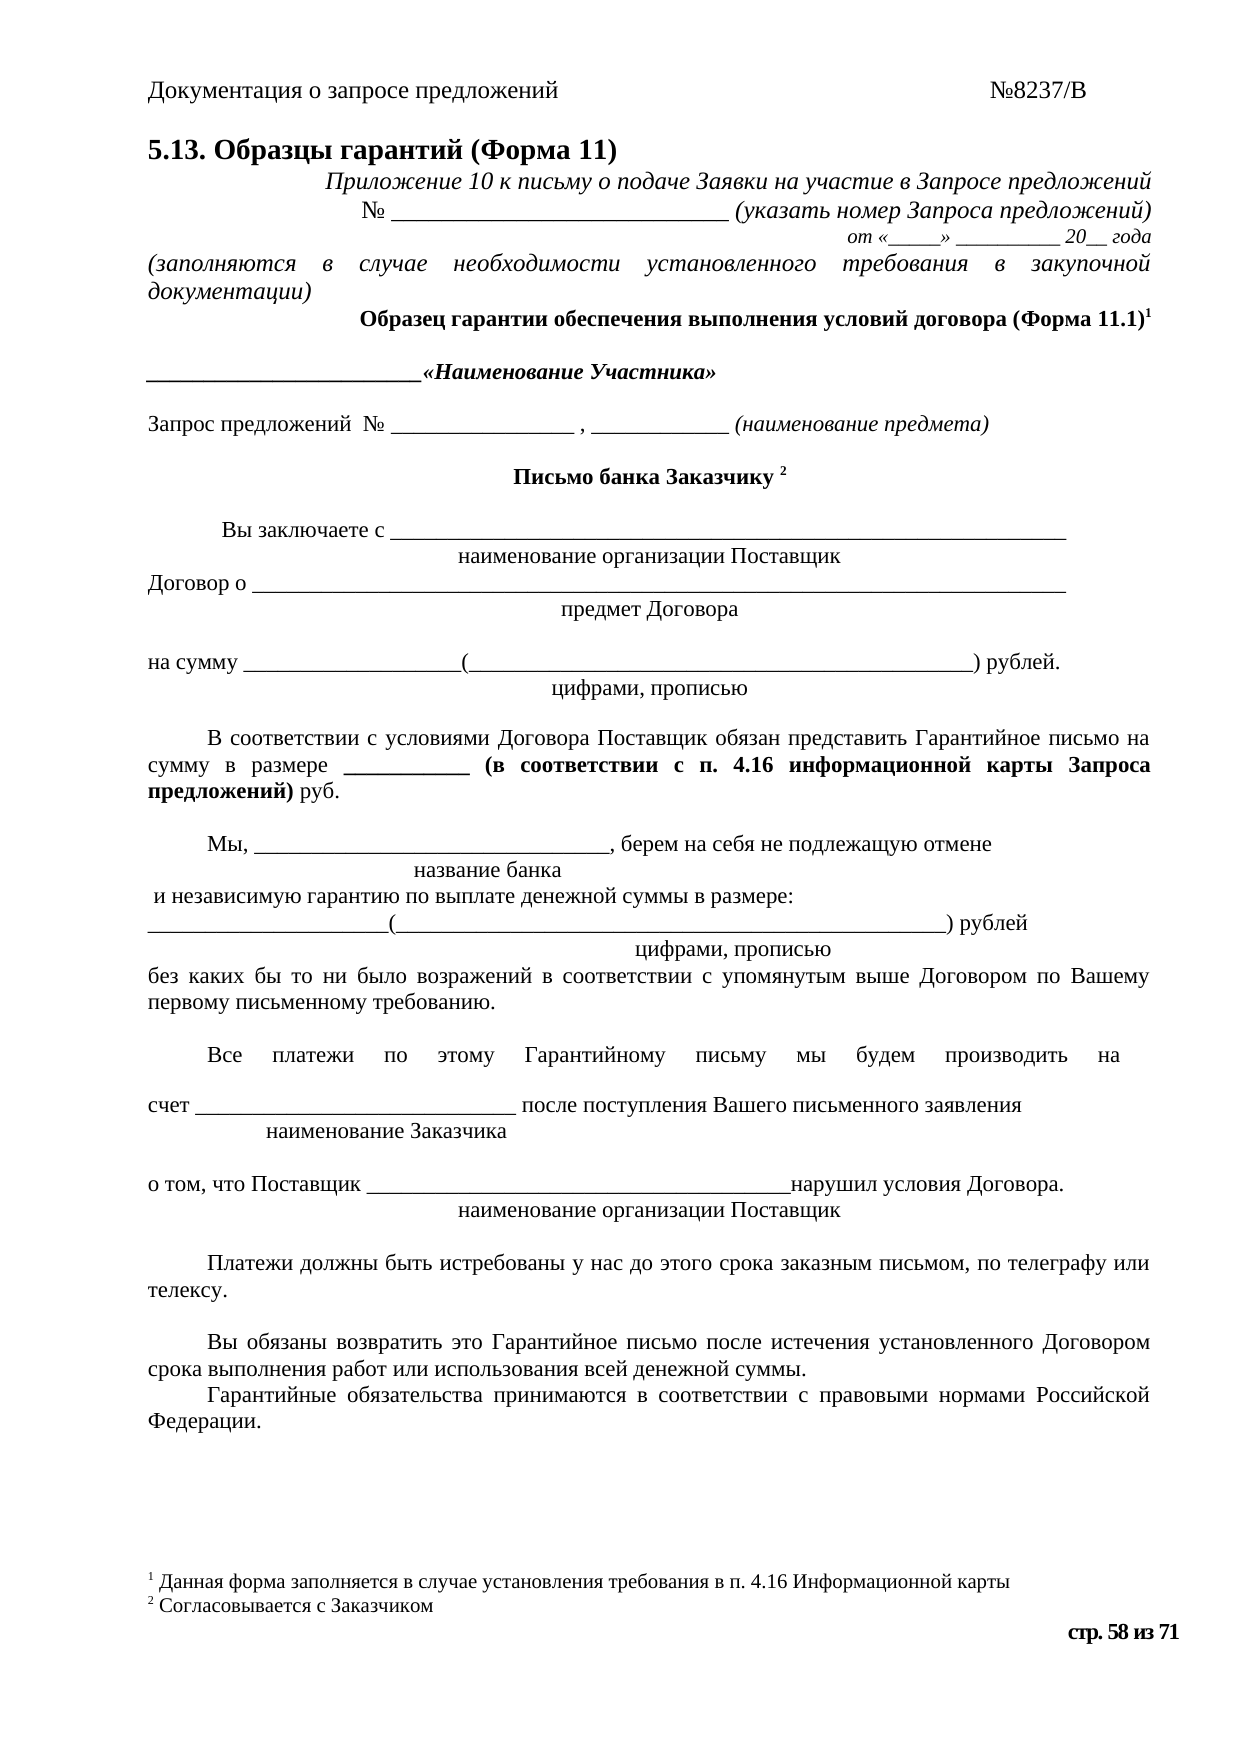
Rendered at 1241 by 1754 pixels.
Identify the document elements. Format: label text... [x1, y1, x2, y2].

text ________________________«Наименование Участника» [148, 358, 1152, 384]
text Все платежи по этому Гарантийному письму мы будем производить на [148, 1041, 1152, 1091]
text Платежи должны быть истребованы у нас до этого срока заказным письмом, по телеграфу или телексу. [148, 1249, 1152, 1302]
text название банка [413, 856, 1152, 883]
text наименование Заказчика [266, 1117, 1152, 1144]
text Вы заключаете с ___________________________________________________________ [148, 516, 1152, 542]
list 5.13. Образцы гарантий (Форма 11) [148, 132, 1152, 166]
text В соответствии с условиями Договора Поставщик обязан представить Гарантийное письмо на сумму в размере ___________ (в соответствии с п. 4.16 информационной карты Запроса предложений) руб. [148, 724, 1152, 803]
text счет ____________________________ после поступления Вашего письменного заявления [148, 1091, 1152, 1117]
text (заполняются в случае необходимости установленного требования в закупочной документации) [148, 248, 1152, 305]
text Договор о _______________________________________________________________________ [148, 569, 1152, 595]
text _____________________(________________________________________________) рублей [148, 909, 1152, 935]
text цифрами, прописью [148, 674, 1152, 700]
text цифрами, прописью [635, 935, 1152, 962]
text № ___________________________ (указать номер Запроса предложений) [148, 195, 1152, 223]
text без каких бы то ни было возражений в соответствии с упомянутым выше Договором по Вашему первому письменному требованию. [148, 962, 1152, 1014]
text предмет Договора [148, 595, 1152, 621]
text Приложение 10 к письму о подаче Заявки на участие в Запросе предложений [148, 166, 1152, 195]
text Мы, _______________________________, берем на себя не подлежащую отмене [148, 830, 1152, 856]
text и независимую гарантию по выплате денежной суммы в размере: [148, 883, 1152, 909]
text о том, что Поставщик _____________________________________нарушил условия Договора. [148, 1170, 1152, 1197]
text Запрос предложений № ________________ , ____________ (наименование предмета) [148, 411, 1152, 437]
text наименование организации Поставщик [458, 1197, 1152, 1223]
text от «_____» __________ 20__ года [148, 223, 1152, 248]
text Гарантийные обязательства принимаются в соответствии с правовыми нормами Российской Федерации. [148, 1381, 1152, 1434]
text Письмо банка Заказчику [148, 463, 1152, 489]
text на сумму ___________________(____________________________________________) рублей. [148, 648, 1152, 674]
text Образец гарантии обеспечения выполнения условий договора (Форма 11.1) [222, 305, 1152, 331]
text наименование организации Поставщик [148, 542, 1152, 569]
text Вы обязаны возвратить это Гарантийное письмо после истечения установленного Договором срока выполнения работ или использования всей денежной суммы. [148, 1328, 1152, 1381]
